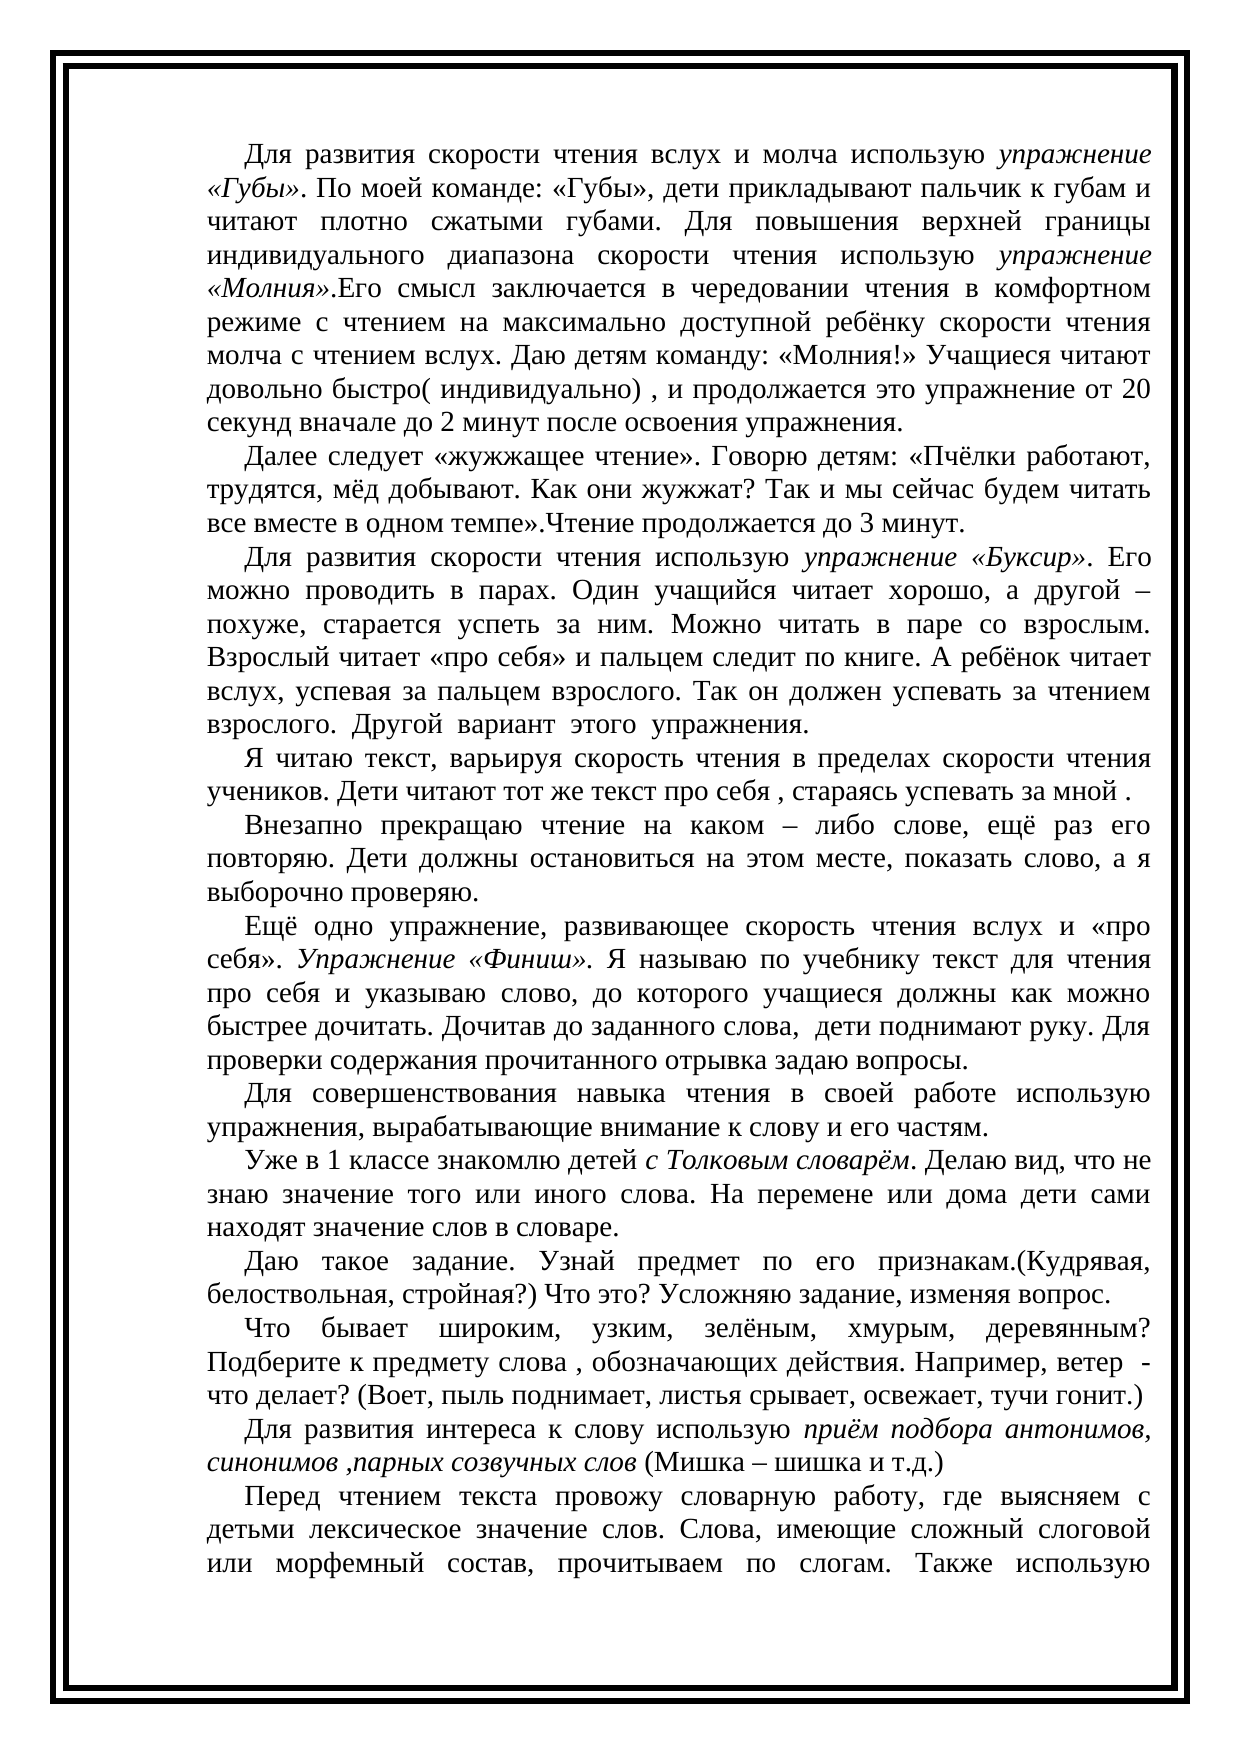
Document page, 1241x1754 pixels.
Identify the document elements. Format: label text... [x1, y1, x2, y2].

list Для развития скорости чтения вслух и молча использую упражнение «Губы». По моей команде: «Губы», дети прикладывают пальчик к губам и читают плотно сжатыми губами. Для повышения верхней границы индивидуального диапазона скорости чтения использую упражнение «Молния».Его смысл заключается в чередовании чтения в комфортном режиме с чтением на максимально доступной ребёнку скорости чтения молча с чтением вслух. Даю детям команду: «Молния!» Учащиеся читают довольно быстро( индивидуально) , и продолжается это упражнение от 20 секунд вначале до 2 минут после освоения упражнения. [207, 136, 1152, 438]
list Что бывает широким, узким, зелёным, хмурым, деревянным? Подберите к предмету слова , обозначающих действия. Например, ветер - что делает? (Воет, пыль поднимает, листья срывает, освежает, тучи гонит.) [207, 1310, 1152, 1411]
list Даю такое задание. Узнай предмет по его признакам.(Кудрявая, белоствольная, стройная?) Что это? Усложняю задание, изменяя вопрос. [207, 1243, 1152, 1310]
list Я читаю текст, варьируя скорость чтения в пределах скорости чтения учеников. Дети читают тот же текст про себя , стараясь успевать за мной . [207, 740, 1152, 807]
list Внезапно прекращаю чтение на каком – либо слове, ещё раз его повторяю. Дети должны остановиться на этом месте, показать слово, а я выборочно проверяю. [207, 807, 1152, 908]
list Для совершенствования навыка чтения в своей работе использую упражнения, вырабатывающие внимание к слову и его частям. [207, 1075, 1152, 1142]
list Далее следует «жужжащее чтение». Говорю детям: «Пчёлки работают, трудятся, мёд добывают. Как они жужжат? Так и мы сейчас будем читать все вместе в одном темпе».Чтение продолжается до 3 минут. [207, 438, 1152, 539]
list Уже в 1 классе знакомлю детей с Толковым словарём. Делаю вид, что не знаю значение того или иного слова. На перемене или дома дети сами находят значение слов в словаре. [207, 1142, 1152, 1243]
list Для развития скорости чтения использую упражнение «Буксир». Его можно проводить в парах. Один учащийся читает хорошо, а другой –похуже, старается успеть за ним. Можно читать в паре со взрослым. Взрослый читает «про себя» и пальцем следит по книге. А ребёнок читает вслух, успевая за пальцем взрослого. Так он должен успевать за чтением взрослого. Другой вариант этого упражнения. [207, 539, 1152, 740]
list Ещё одно упражнение, развивающее скорость чтения вслух и «про себя». Упражнение «Финиш». Я называю по учебнику текст для чтения про себя и указываю слово, до которого учащиеся должны как можно быстрее дочитать. Дочитав до заданного слова, дети поднимают руку. Для проверки содержания прочитанного отрывка задаю вопросы. [207, 908, 1152, 1075]
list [207, 1478, 1152, 1578]
list Для развития интереса к слову использую приём подбора антонимов, синонимов ,парных созвучных слов (Мишка – шишка и т.д.) [207, 1411, 1152, 1478]
